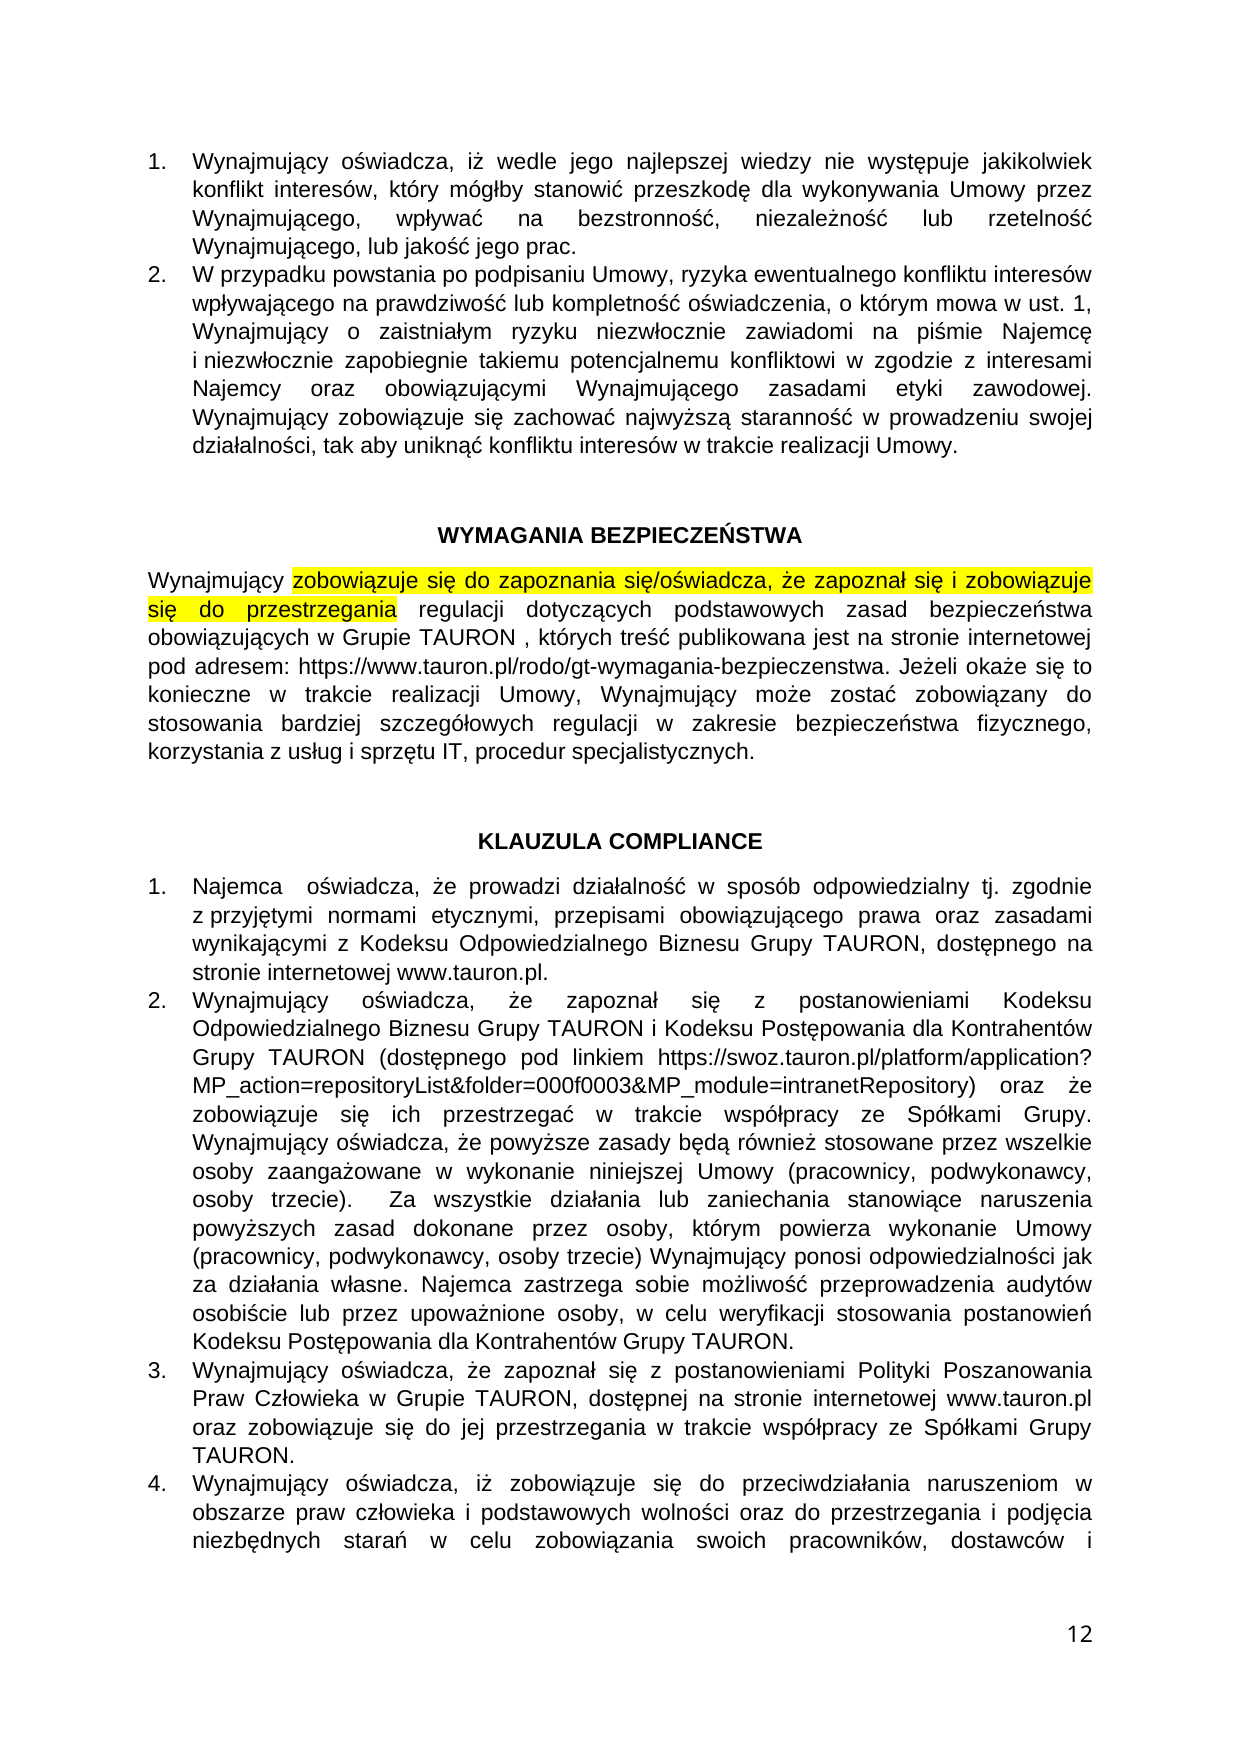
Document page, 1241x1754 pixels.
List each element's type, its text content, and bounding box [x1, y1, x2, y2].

list Wynajmujący oświadcza, że zapoznał się z postanowieniami Kodeksu Odpowiedzialnego Biznesu Grupy TAURON i Kodeksu Postępowania dla Kontrahentów Grupy TAURON (dostępnego pod linkiem https://swoz.tauron.pl/platform/application?MP_action=repositoryList&folder=000f0003&MP_module=intranetRepository) oraz że zobowiązuje się ich przestrzegać w trakcie współpracy ze Spółkami Grupy. Wynajmujący oświadcza, że powyższe zasady będą również stosowane przez wszelkie osoby zaangażowane w wykonanie niniejszej Umowy (pracownicy, podwykonawcy, osoby trzecie). Za wszystkie działania lub zaniechania stanowiące naruszenia powyższych zasad dokonane przez osoby, którym powierza wykonanie Umowy (pracownicy, podwykonawcy, osoby trzecie) Wynajmujący ponosi odpowiedzialności jak za działania własne. Najemca zastrzega sobie możliwość przeprowadzenia audytów osobiście lub przez upoważnione osoby, w celu weryfikacji stosowania postanowień Kodeksu Postępowania dla Kontrahentów Grupy TAURON. [148, 987, 1093, 1354]
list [148, 1470, 1093, 1554]
text Wynajmujący zobowiązuje się do zapoznania się/oświadcza, że zapoznał się i zobowiązuje się do przestrzegania regulacji dotyczących podstawowych zasad bezpieczeństwa obowiązujących w Grupie TAURON , których treść publikowana jest na stronie internetowej pod adresem: https://www.tauron.pl/rodo/gt-wymagania-bezpieczenstwa. Jeżeli okaże się to konieczne w trakcie realizacji Umowy, Wynajmujący może zostać zobowiązany do stosowania bardziej szczegółowych regulacji w zakresie bezpieczeństwa fizycznego, korzystania z usług i sprzętu IT, procedur specjalistycznych. [148, 567, 1093, 764]
text WYMAGANIA BEZPIECZEŃSTWA [148, 522, 1093, 548]
list Wynajmujący oświadcza, iż wedle jego najlepszej wiedzy nie występuje jakikolwiek konflikt interesów, który mógłby stanowić przeszkodę dla wykonywania Umowy przez Wynajmującego, wpływać na bezstronność, niezależność lub rzetelność Wynajmującego, lub jakość jego prac. [148, 148, 1093, 259]
text KLAUZULA COMPLIANCE [148, 828, 1093, 854]
list W przypadku powstania po podpisaniu Umowy, ryzyka ewentualnego konfliktu interesów wpływającego na prawdziwość lub kompletność oświadczenia, o którym mowa w ust. 1, Wynajmujący o zaistniałym ryzyku niezwłocznie zawiadomi na piśmie Najemcę i niezwłocznie zapobiegnie takiemu potencjalnemu konfliktowi w zgodzie z interesami Najemcy oraz obowiązującymi Wynajmującego zasadami etyki zawodowej. Wynajmujący zobowiązuje się zachować najwyższą staranność w prowadzeniu swojej działalności, tak aby uniknąć konfliktu interesów w trakcie realizacji Umowy. [148, 261, 1093, 458]
list Najemca oświadcza, że prowadzi działalność w sposób odpowiedzialny tj. zgodnie z przyjętymi normami etycznymi, przepisami obowiązującego prawa oraz zasadami wynikającymi z Kodeksu Odpowiedzialnego Biznesu Grupy TAURON, dostępnego na stronie internetowej www.tauron.pl. [148, 873, 1093, 985]
list Wynajmujący oświadcza, że zapoznał się z postanowieniami Polityki Poszanowania Praw Człowieka w Grupie TAURON, dostępnej na stronie internetowej www.tauron.pl oraz zobowiązuje się do jej przestrzegania w trakcie współpracy ze Spółkami Grupy TAURON. [148, 1357, 1093, 1468]
